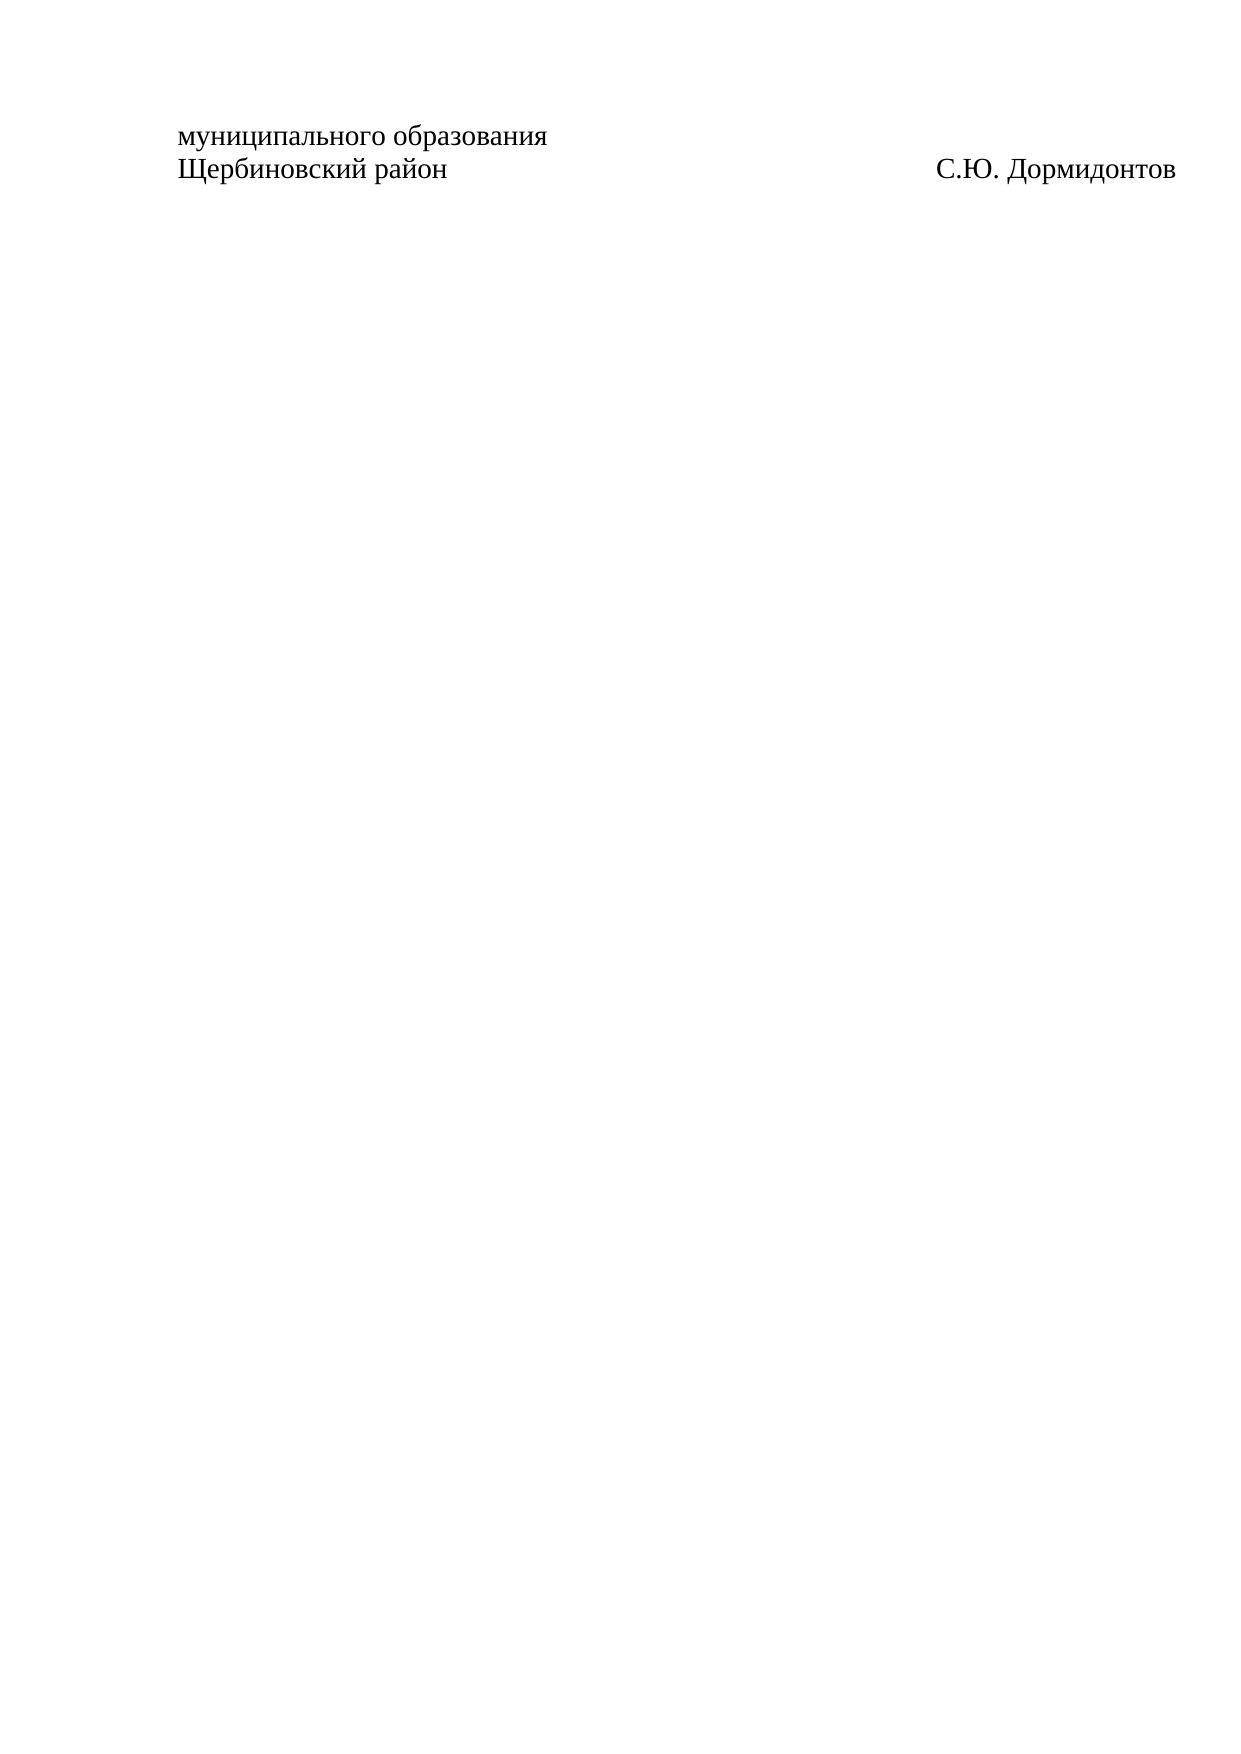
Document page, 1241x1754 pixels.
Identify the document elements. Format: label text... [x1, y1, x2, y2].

text Щербиновский район С.Ю. Дормидонтов [177, 152, 1181, 185]
text муниципального образования [177, 118, 1181, 152]
